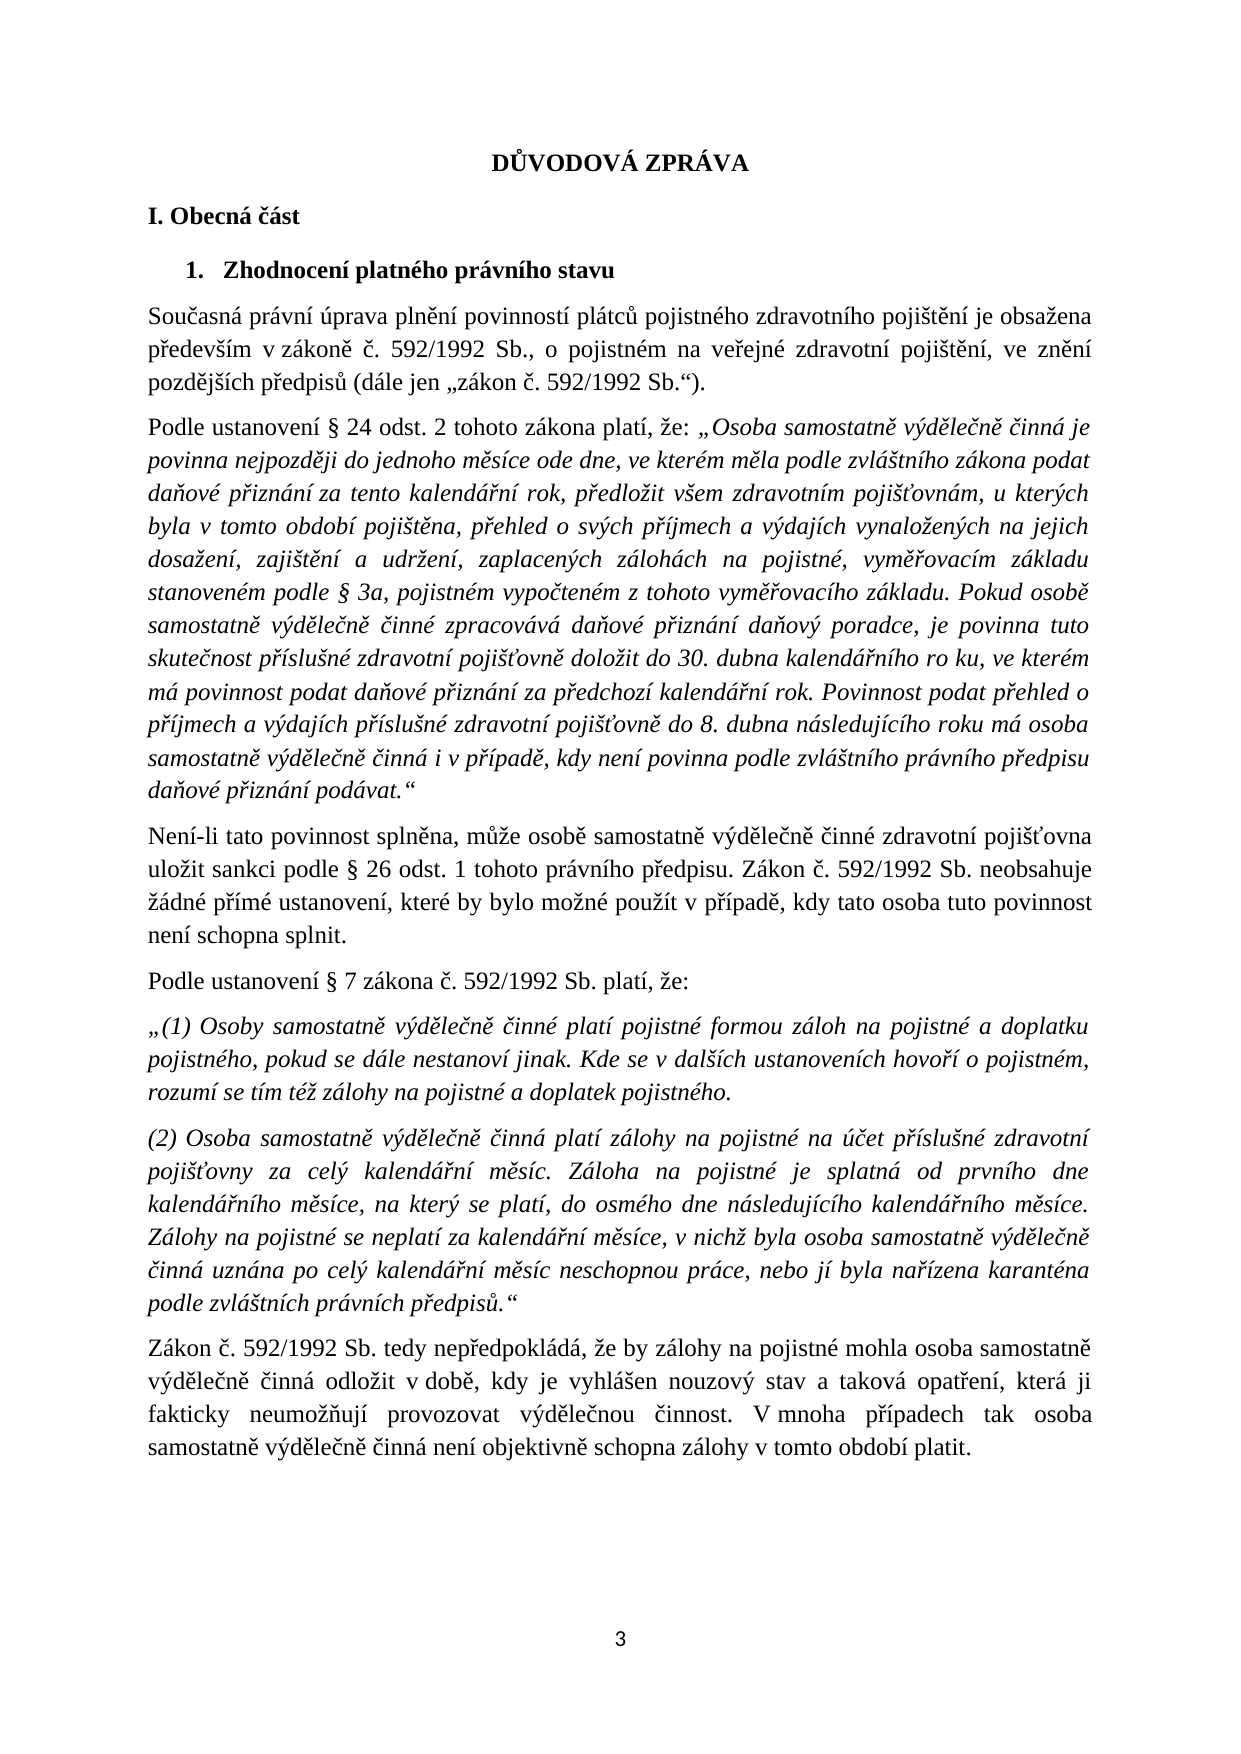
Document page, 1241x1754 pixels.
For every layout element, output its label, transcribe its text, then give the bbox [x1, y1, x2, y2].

list Zhodnocení platného právního stavu [185, 255, 1093, 284]
text I. Obecná část [148, 201, 1093, 230]
text Zákon č. 592/1992 Sb. tedy nepředpokládá, že by zálohy na pojistné mohla osoba samostatně výdělečně činná odložit v době, kdy je vyhlášen nouzový stav a taková opatření, která ji fakticky neumožňují provozovat výdělečnou činnost. V mnoha případech tak osoba samostatně výdělečně činná není objektivně schopna zálohy v tomto období platit. [148, 1333, 1093, 1461]
text Podle ustanovení § 24 odst. 2 tohoto zákona platí, že: „Osoba samostatně výdělečně činná je povinna nejpozději do jednoho měsíce ode dne, ve kterém měla podle zvláštního zákona podat daňové přiznání za tento kalendářní rok, předložit všem zdravotním pojišťovnám, u kterých byla v tomto období pojištěna, přehled o svých příjmech a výdajích vynaložených na jejich dosažení, zajištění a udržení, zaplacených zálohách na pojistné, vyměřovacím základu stanoveném podle § 3a, pojistném vypočteném z tohoto vyměřovacího základu. Pokud osobě samostatně výdělečně činné zpracovává daňové přiznání daňový poradce, je povinna tuto skutečnost příslušné zdravotní pojišťovně doložit do 30. dubna kalendářního ro ku, ve kterém má povinnost podat daňové přiznání za předchozí kalendářní rok. Povinnost podat přehled o příjmech a výdajích příslušné zdravotní pojišťovně do 8. dubna následujícího roku má osoba samostatně výdělečně činná i v případě, kdy není povinna podle zvláštního právního předpisu daňové přiznání podávat.“ [148, 412, 1093, 804]
text Současná právní úprava plnění povinností plátců pojistného zdravotního pojištění je obsažena především v zákoně č. 592/1992 Sb., o pojistném na veřejné zdravotní pojištění, ve znění pozdějších předpisů (dále jen „zákon č. 592/1992 Sb.“). [148, 301, 1093, 396]
text „(1) Osoby samostatně výdělečně činné platí pojistné formou záloh na pojistné a doplatku pojistného, pokud se dále nestanoví jinak. Kde se v dalších ustanoveních hovoří o pojistném, rozumí se tím též zálohy na pojistné a doplatek pojistného. [148, 1011, 1093, 1106]
text DŮVODOVÁ ZPRÁVA [148, 148, 1093, 176]
text (2) Osoba samostatně výdělečně činná platí zálohy na pojistné na účet příslušné zdravotní pojišťovny za celý kalendářní měsíc. Záloha na pojistné je splatná od prvního dne kalendářního měsíce, na který se platí, do osmého dne následujícího kalendářního měsíce. Zálohy na pojistné se neplatí za kalendářní měsíce, v nichž byla osoba samostatně výdělečně činná uznána po celý kalendářní měsíc neschopnou práce, nebo jí byla nařízena karanténa podle zvláštních právních předpisů.“ [148, 1123, 1093, 1317]
text Není-li tato povinnost splněna, může osobě samostatně výdělečně činné zdravotní pojišťovna uložit sankci podle § 26 odst. 1 tohoto právního předpisu. Zákon č. 592/1992 Sb. neobsahuje žádné přímé ustanovení, které by bylo možné použít v případě, kdy tato osoba tuto povinnost není schopna splnit. [148, 821, 1093, 949]
text Podle ustanovení § 7 zákona č. 592/1992 Sb. platí, že: [148, 966, 1093, 994]
